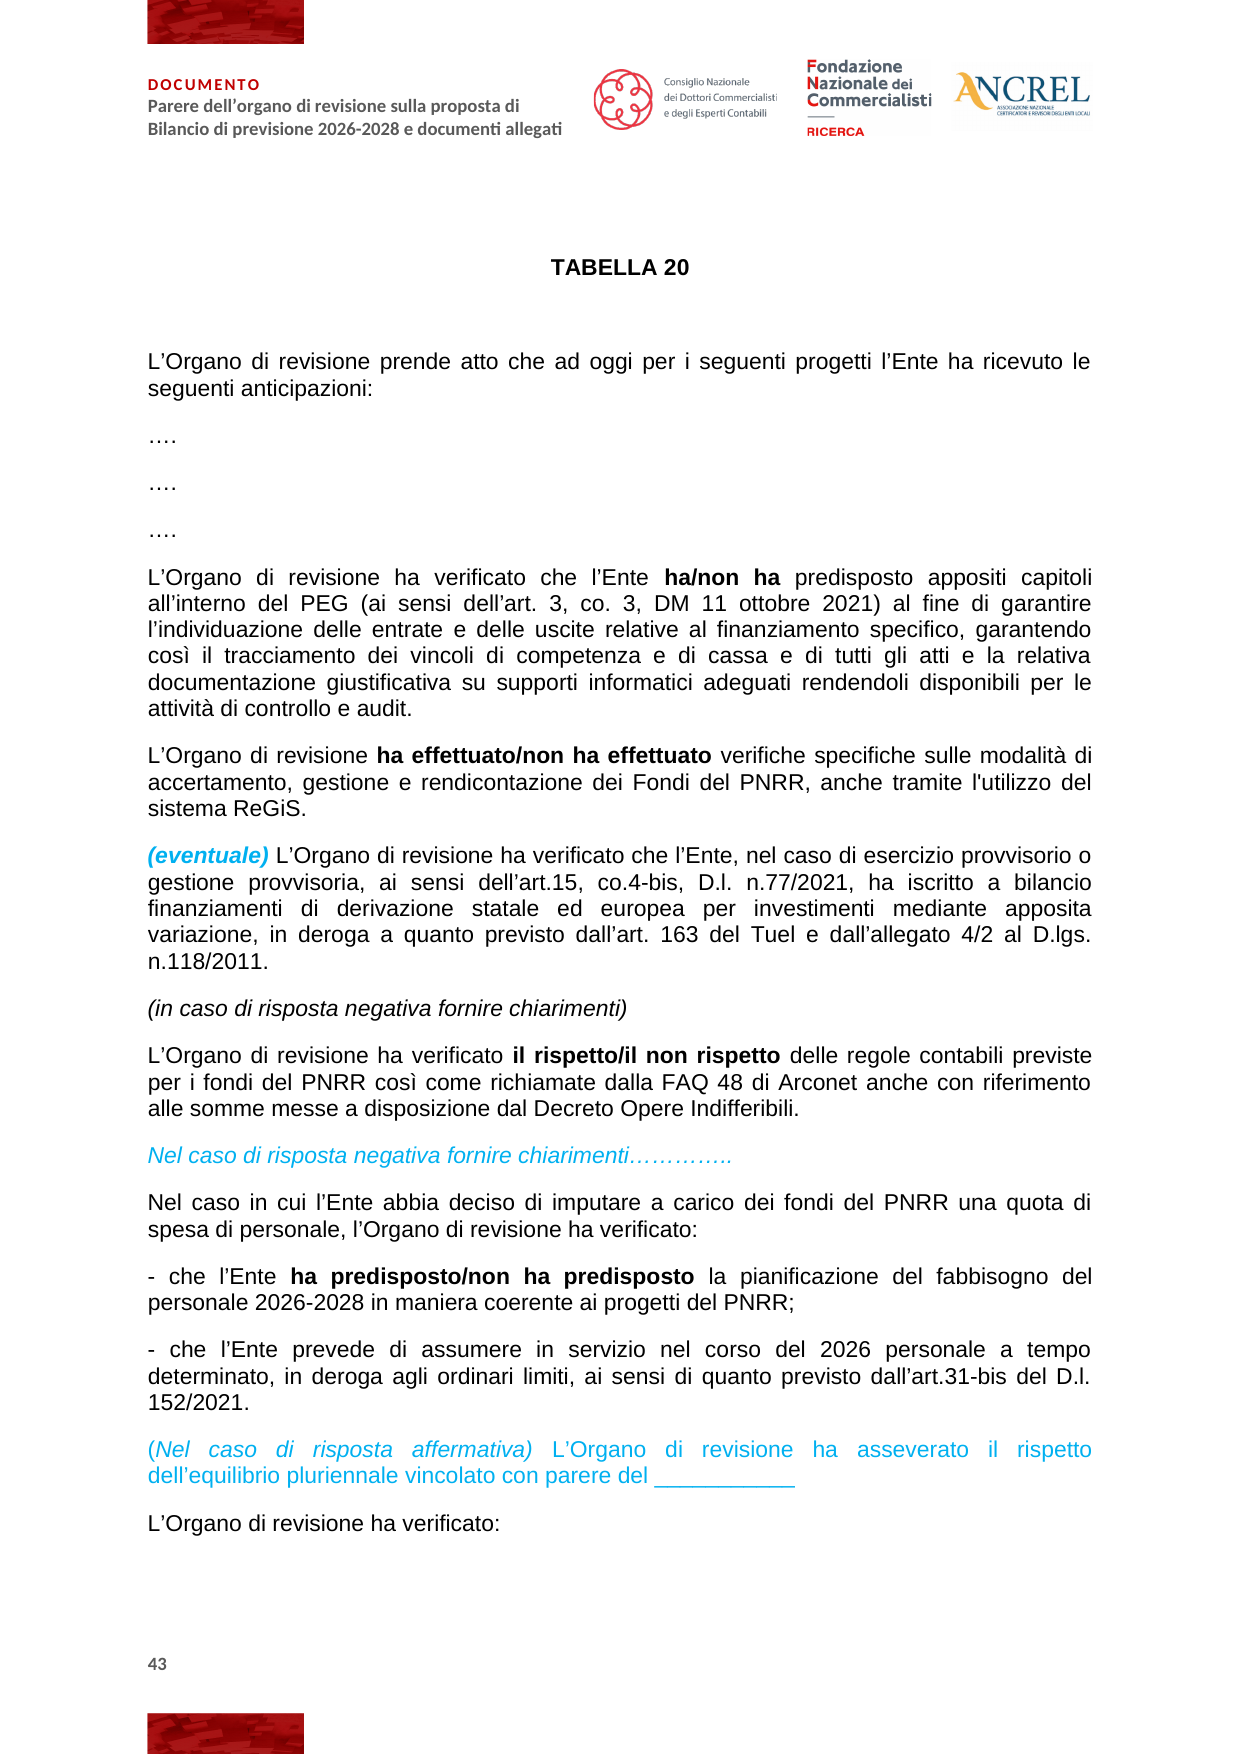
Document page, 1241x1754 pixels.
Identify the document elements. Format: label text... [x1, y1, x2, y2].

text - che l’Ente ha predisposto/non ha predisposto la pianificazione del fabbisogno del personale 2026-2028 in maniera coerente ai progetti del PNRR; [147, 1263, 1092, 1315]
text L’Organo di revisione ha verificato il rispetto/il non rispetto delle regole contabili previste per i fondi del PNRR così come richiamate dalla FAQ 48 di Arconet anche con riferimento alle somme messe a disposizione dal Decreto Opere Indifferibili. [147, 1042, 1092, 1121]
picture [148, 0, 304, 44]
text Nel caso di risposta negativa fornire chiarimenti………….. [147, 1142, 1092, 1168]
text TABELLA 20 [147, 254, 1092, 280]
text (Nel caso di risposta affermativa) L’Organo di revisione ha asseverato il rispetto dell’equilibrio pluriennale vincolato con parere del ___________ [147, 1436, 1092, 1489]
picture [807, 59, 932, 136]
text L’Organo di revisione ha verificato: [147, 1510, 1092, 1536]
text (in caso di risposta negativa fornire chiarimenti) [147, 995, 1092, 1021]
picture [148, 1714, 304, 1754]
picture [593, 69, 777, 130]
text …. [147, 516, 1092, 543]
picture [951, 62, 1094, 131]
text L’Organo di revisione ha verificato che l’Ente ha/non ha predisposto appositi capitoli all’interno del PEG (ai sensi dell’art. 3, co. 3, DM 11 ottobre 2021) al fine di garantire l’individuazione delle entrate e delle uscite relative al finanziamento specifico, garantendo così il tracciamento dei vincoli di competenza e di cassa e di tutti gli atti e la relativa documentazione giustificativa su supporti informatici adeguati rendendoli disponibili per le attività di controllo e audit. [147, 563, 1092, 722]
text - che l’Ente prevede di assumere in servizio nel corso del 2026 personale a tempo determinato, in deroga agli ordinari limiti, ai sensi di quanto previsto dall’art.31-bis del D.l. 152/2021. [147, 1336, 1092, 1415]
text (eventuale) L’Organo di revisione ha verificato che l’Ente, nel caso di esercizio provvisorio o gestione provvisoria, ai sensi dell’art.15, co.4-bis, D.l. n.77/2021, ha iscritto a bilancio finanziamenti di derivazione statale ed europea per investimenti mediante apposita variazione, in deroga a quanto previsto dall’art. 163 del Tuel e dall’allegato 4/2 al D.lgs. n.118/2011. [147, 842, 1092, 974]
text …. [147, 422, 1092, 448]
text L’Organo di revisione ha effettuato/non ha effettuato verifiche specifiche sulle modalità di accertamento, gestione e rendicontazione dei Fondi del PNRR, anche tramite l'utilizzo del sistema ReGiS. [147, 742, 1092, 821]
text …. [147, 469, 1092, 495]
text Nel caso in cui l’Ente abbia deciso di imputare a carico dei fondi del PNRR una quota di spesa di personale, l’Organo di revisione ha verificato: [147, 1189, 1092, 1242]
text L’Organo di revisione prende atto che ad oggi per i seguenti progetti l’Ente ha ricevuto le seguenti anticipazioni: [147, 348, 1092, 401]
